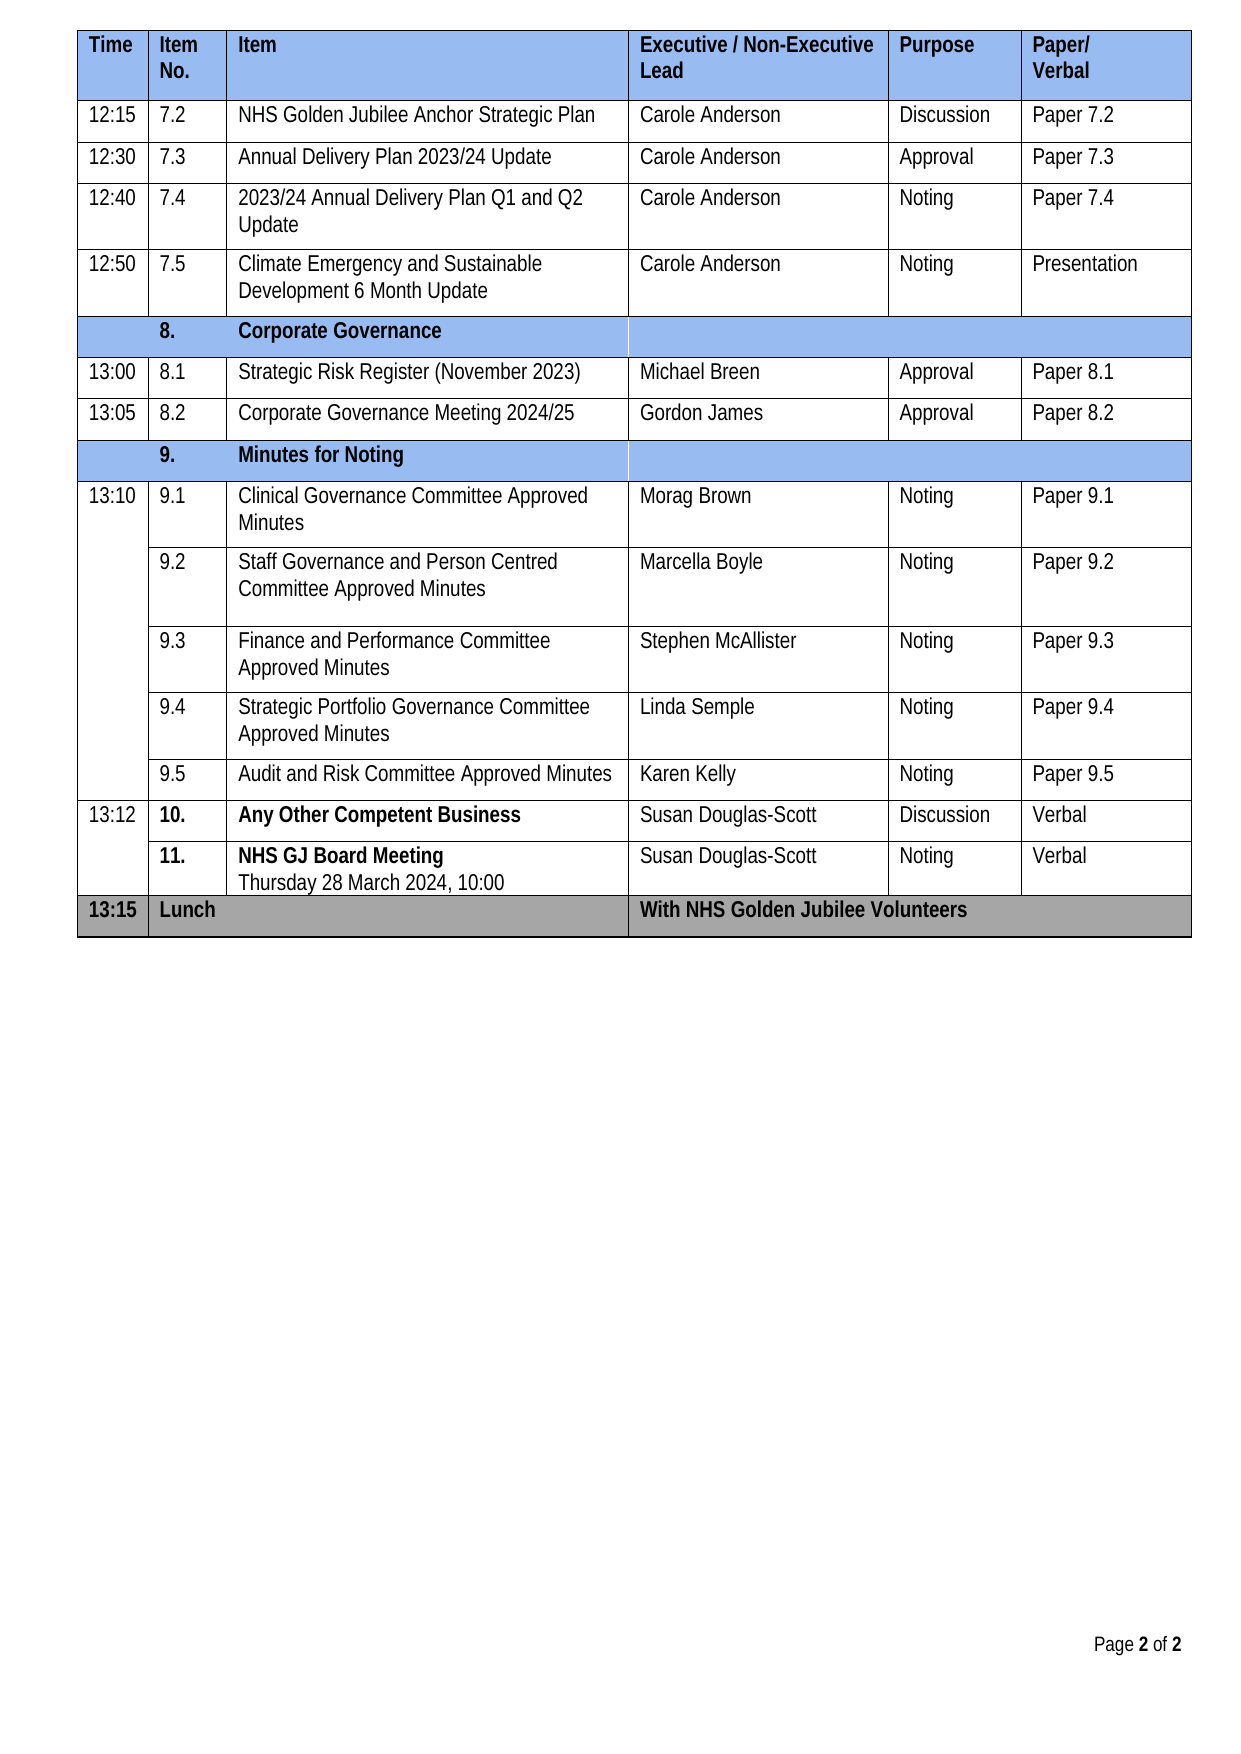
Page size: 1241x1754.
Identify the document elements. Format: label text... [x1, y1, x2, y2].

table_cell Paper 9.1 [1022, 482, 1191, 547]
table_cell Paper 8.2 [1022, 399, 1191, 440]
table_cell Gordon James [629, 399, 888, 440]
table_cell 13:12 [78, 801, 148, 895]
table_cell 13:00 [78, 358, 148, 398]
table_cell Verbal [1022, 801, 1191, 841]
table_cell Corporate Governance [227, 317, 628, 357]
table_cell Verbal [1022, 842, 1191, 895]
table_cell [1021, 317, 1191, 357]
table_cell 9.1 [149, 482, 226, 547]
table_cell 9.5 [149, 760, 226, 800]
table_cell Noting [889, 760, 1021, 800]
table_cell Audit and Risk Committee Approved Minutes [227, 760, 628, 800]
table_cell 8.1 [149, 358, 226, 398]
table_cell Approval [889, 143, 1021, 183]
table_cell Paper 9.4 [1022, 693, 1191, 758]
table_cell 13:05 [78, 399, 148, 440]
table_cell 7.2 [149, 101, 226, 142]
table_header Paper/ Verbal [1022, 31, 1191, 100]
table_cell Paper 7.3 [1022, 143, 1191, 183]
table_header Item [227, 31, 628, 100]
table_cell Carole Anderson [629, 250, 888, 316]
table_cell Strategic Risk Register (November 2023) [227, 358, 628, 398]
table_cell Noting [889, 693, 1021, 758]
table_cell 12:50 [78, 250, 148, 316]
table_cell 11. [149, 842, 226, 895]
table_cell 2023/24 Annual Delivery Plan Q1 and Q2 Update [227, 184, 628, 249]
table_cell [78, 317, 148, 357]
table_cell [888, 441, 1021, 481]
table_cell Paper 7.4 [1022, 184, 1191, 249]
table_cell 10. [149, 801, 226, 841]
table_cell Stephen McAllister [629, 627, 888, 692]
table_cell Paper 9.3 [1022, 627, 1191, 692]
table_cell Approval [889, 358, 1021, 398]
table_cell Marcella Boyle [629, 548, 888, 626]
table_cell Corporate Governance Meeting 2024/25 [227, 399, 628, 440]
table_cell Noting [889, 250, 1021, 316]
table_header Purpose [889, 31, 1021, 100]
table_cell Staff Governance and Person Centred Committee Approved Minutes [227, 548, 628, 626]
table_cell Approval [889, 399, 1021, 440]
table_cell 7.3 [149, 143, 226, 183]
table_cell Morag Brown [629, 482, 888, 547]
table_cell Clinical Governance Committee Approved Minutes [227, 482, 628, 547]
table_cell [78, 441, 148, 481]
table_cell Discussion [889, 801, 1021, 841]
table_cell [629, 441, 888, 481]
table_cell 9.3 [149, 627, 226, 692]
table_cell Noting [889, 842, 1021, 895]
table_cell Karen Kelly [629, 760, 888, 800]
table_cell 13:10 [78, 482, 148, 800]
table_cell Strategic Portfolio Governance Committee Approved Minutes [227, 693, 628, 758]
table_cell NHS GJ Board Meeting Thursday 28 March 2024, 10:00 [227, 842, 628, 895]
table_cell 9.2 [149, 548, 226, 626]
table_cell [888, 317, 1021, 357]
table_header Executive / Non-Executive Lead [629, 31, 888, 100]
table_cell Noting [889, 627, 1021, 692]
table_cell Discussion [889, 101, 1021, 142]
table_cell Lunch [149, 896, 628, 936]
table_cell Finance and Performance Committee Approved Minutes [227, 627, 628, 692]
table_cell Paper 8.1 [1022, 358, 1191, 398]
table_cell Linda Semple [629, 693, 888, 758]
table_cell Presentation [1022, 250, 1191, 316]
table_cell 8. [148, 317, 227, 357]
table_cell Noting [889, 482, 1021, 547]
table_cell Paper 7.2 [1022, 101, 1191, 142]
table_cell Paper 9.2 [1022, 548, 1191, 626]
table_cell 9. [148, 441, 227, 481]
table_header Time [78, 31, 148, 100]
table_cell Minutes for Noting [227, 441, 628, 481]
table_cell Susan Douglas-Scott [629, 842, 888, 895]
table_cell With NHS Golden Jubilee Volunteers [629, 896, 1191, 936]
table_cell Michael Breen [629, 358, 888, 398]
table_cell Carole Anderson [629, 101, 888, 142]
table_header Item No. [149, 31, 226, 100]
table_cell [629, 317, 888, 357]
table_cell Carole Anderson [629, 184, 888, 249]
table_cell 12:40 [78, 184, 148, 249]
table_cell Any Other Competent Business [227, 801, 628, 841]
table_cell Noting [889, 548, 1021, 626]
table_cell 7.5 [149, 250, 226, 316]
table_cell Annual Delivery Plan 2023/24 Update [227, 143, 628, 183]
table_cell 12:30 [78, 143, 148, 183]
table_cell Climate Emergency and Sustainable Development 6 Month Update [227, 250, 628, 316]
table_cell Susan Douglas-Scott [629, 801, 888, 841]
table_cell 12:15 [78, 101, 148, 142]
table_cell Paper 9.5 [1022, 760, 1191, 800]
table_cell 7.4 [149, 184, 226, 249]
table_cell 8.2 [149, 399, 226, 440]
table_cell 9.4 [149, 693, 226, 758]
table_cell Noting [889, 184, 1021, 249]
table_cell [1021, 441, 1191, 481]
table_cell NHS Golden Jubilee Anchor Strategic Plan [227, 101, 628, 142]
table_cell 13:15 [78, 896, 148, 936]
table_cell Carole Anderson [629, 143, 888, 183]
